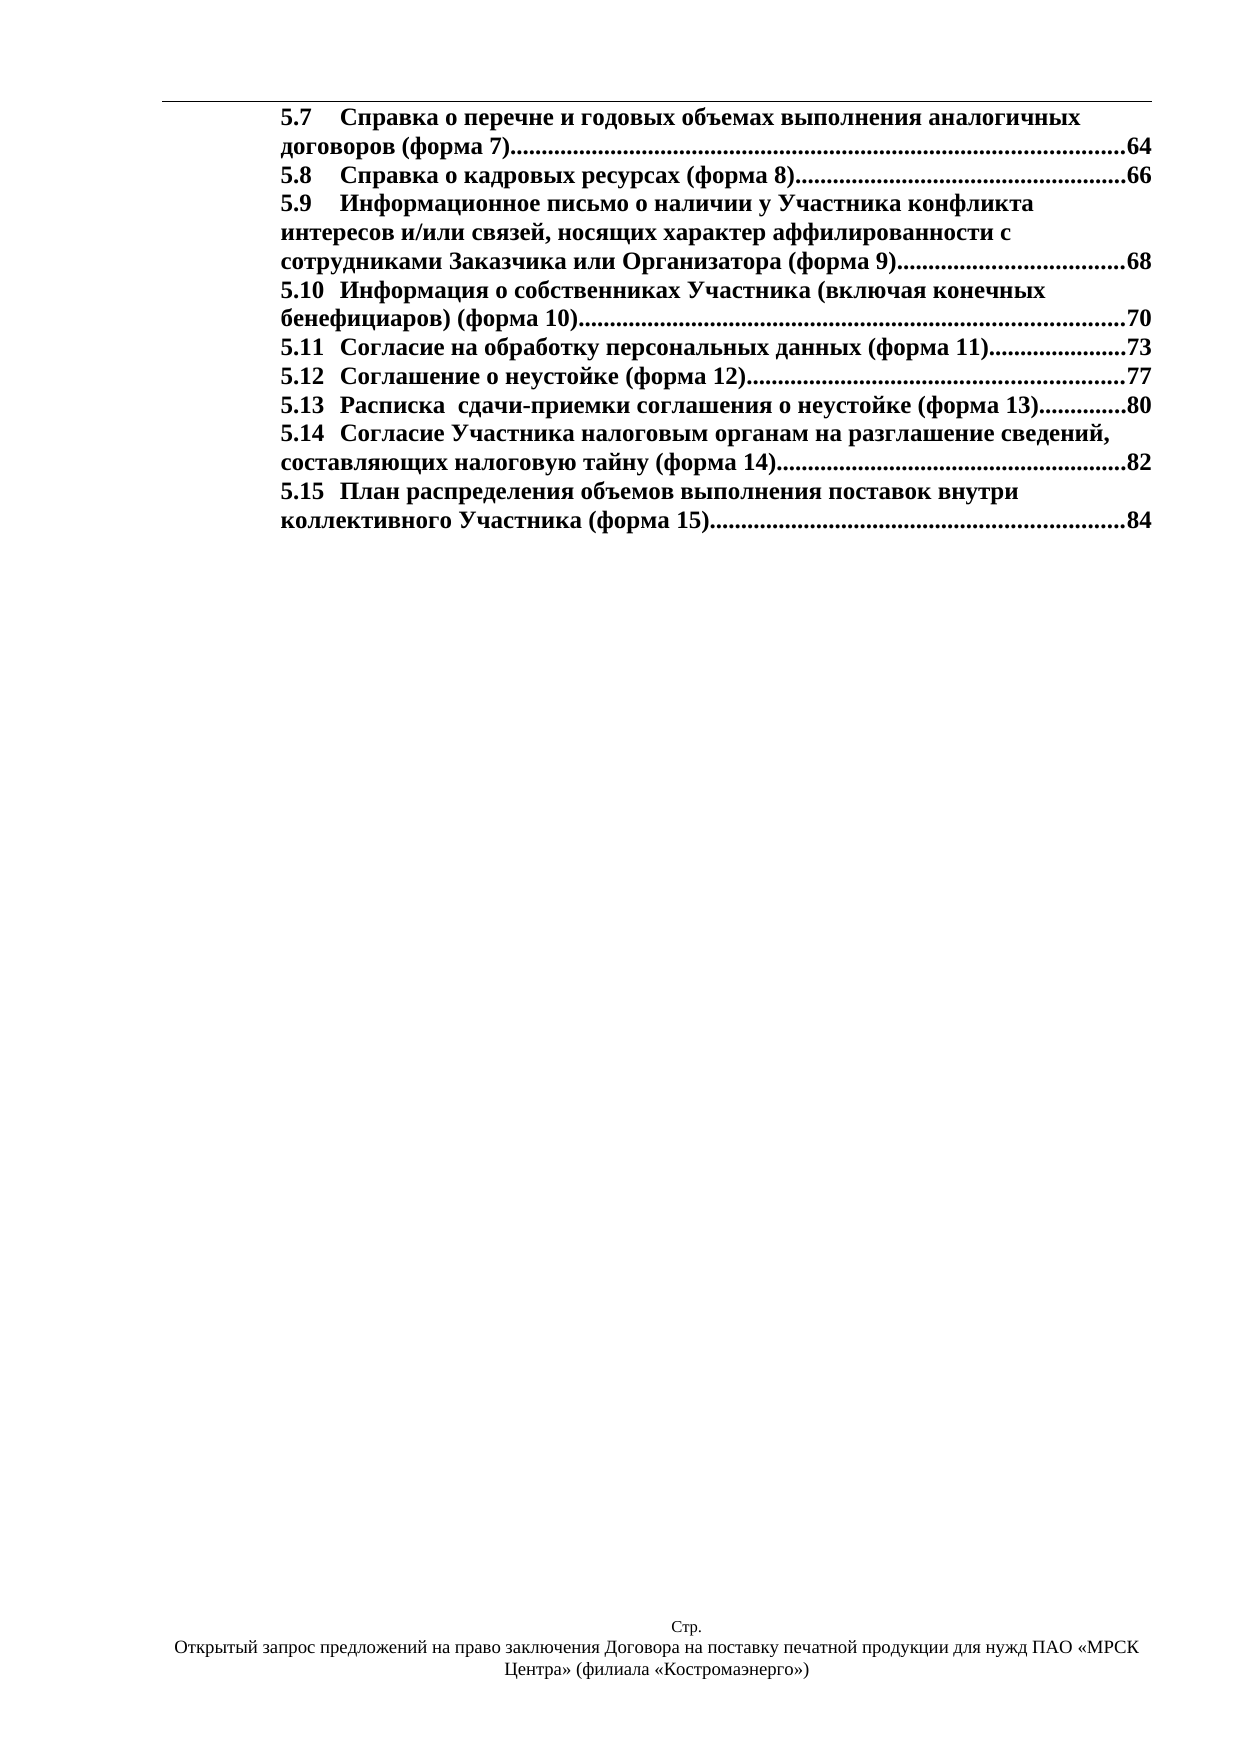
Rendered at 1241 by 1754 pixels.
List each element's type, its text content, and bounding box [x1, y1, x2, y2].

text 5.13 Расписка сдачи-приемки соглашения о неустойке (форма 13) 80 [280, 390, 1133, 418]
text 5.14 Согласие Участника налоговым органам на разглашение сведений, составляющих налоговую тайну (форма 14) 82 [280, 418, 1133, 476]
text 5.7 Справка о перечне и годовых объемах выполнения аналогичных договоров (форма 7) 64 [280, 102, 1133, 160]
text 5.10 Информация о собственниках Участника (включая конечных бенефициаров) (форма 10) 70 [280, 275, 1133, 332]
text 5.8 Справка о кадровых ресурсах (форма 8) 66 [280, 160, 1133, 188]
text 5.11 Согласие на обработку персональных данных (форма 11) 73 [280, 332, 1133, 361]
text 5.15 План распределения объемов выполнения поставок внутри коллективного Участника (форма 15) 84 [280, 476, 1133, 533]
text 5.12 Соглашение о неустойке (форма 12) 77 [280, 361, 1133, 390]
text 5.9 Информационное письмо о наличии у Участника конфликта интересов и/или связей, носящих характер аффилированности с сотрудниками Заказчика или Организатора (форма 9) 68 [280, 188, 1133, 275]
